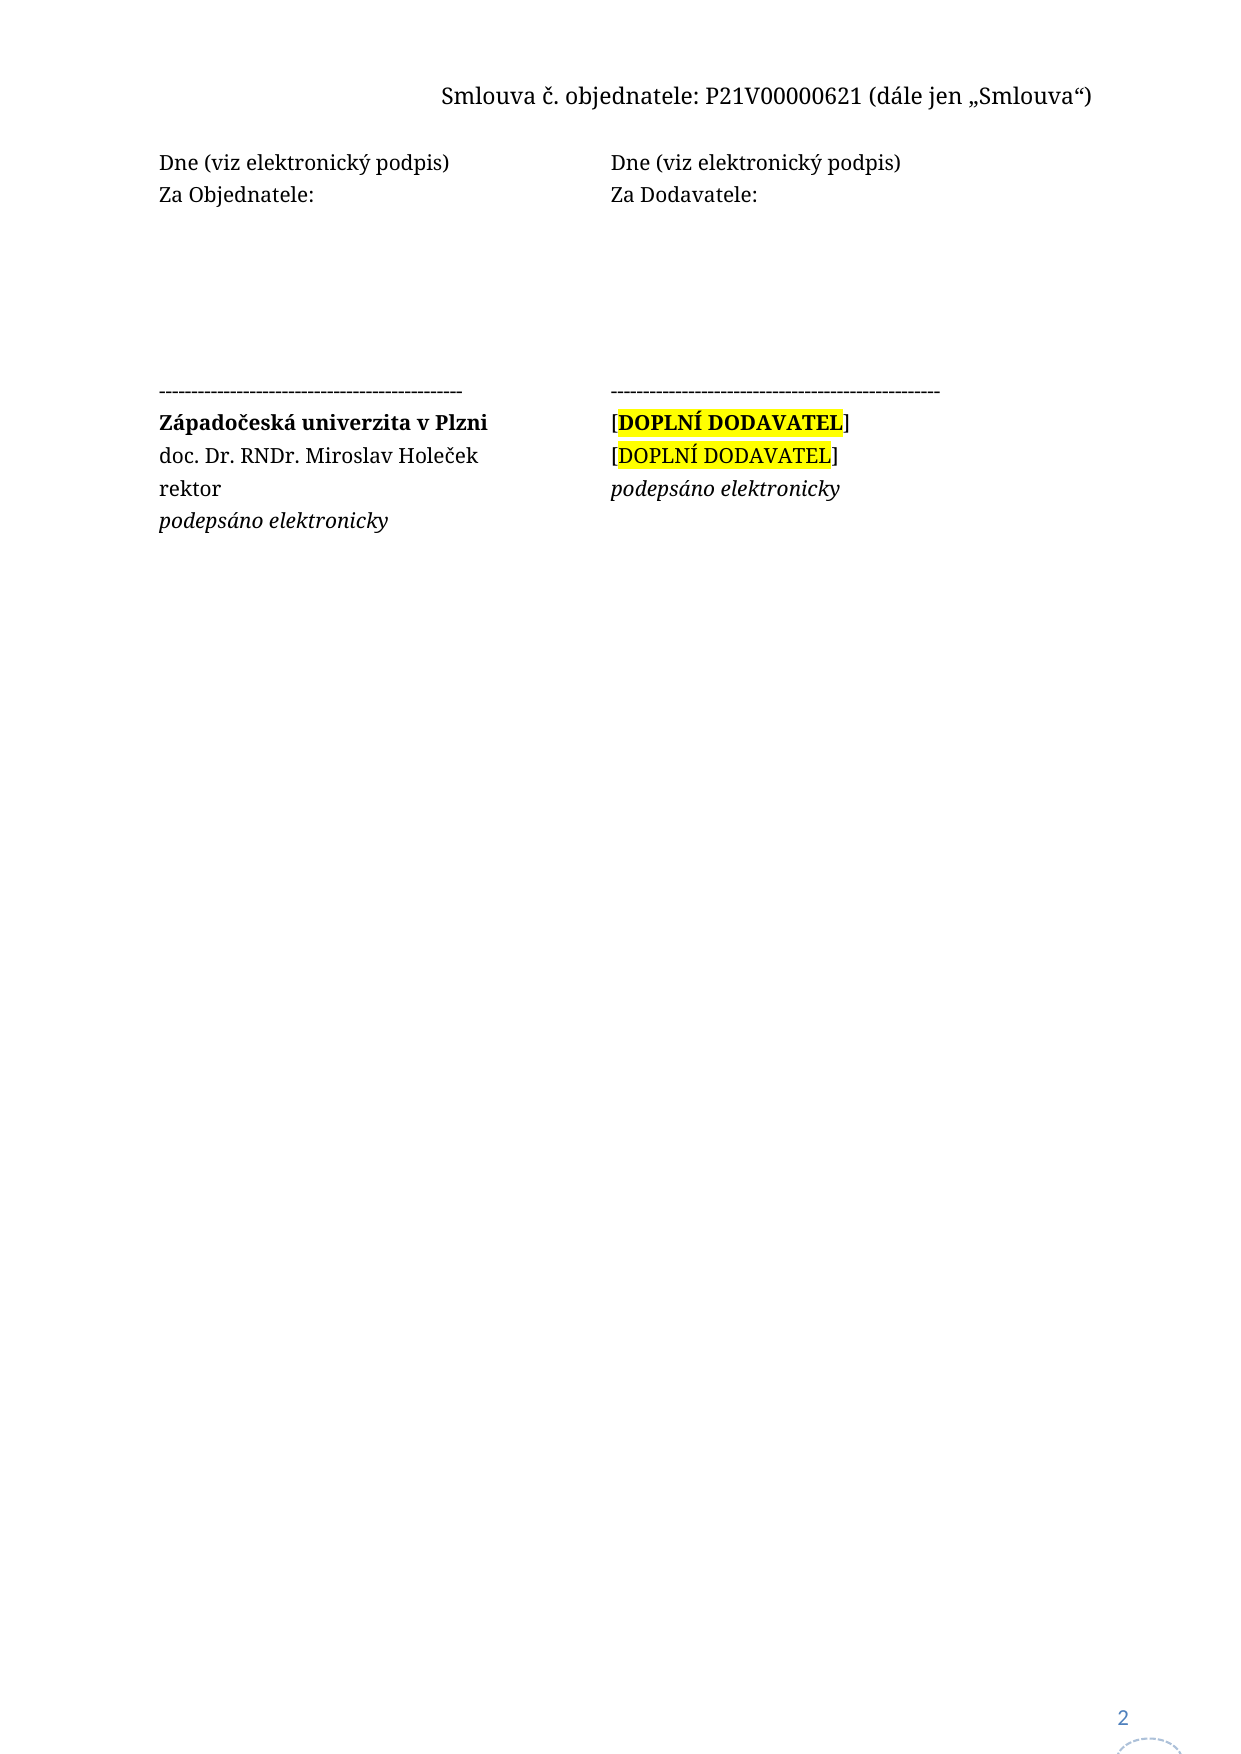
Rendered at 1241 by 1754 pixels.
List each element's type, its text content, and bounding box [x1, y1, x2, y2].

table_header Dne (viz elektronický podpis) Za Dodavatele: --------------------------------------------------- [DOPLNÍ DODAVATEL] [DOPLNÍ DODAVATEL] podepsáno elektronicky [599, 148, 1051, 539]
table_header Dne (viz elektronický podpis) Za Objednatele: ----------------------------------------------- Západočeská univerzita v Plzni doc. Dr. RNDr. Miroslav Holeček rektor podepsáno elektronicky [148, 148, 599, 539]
